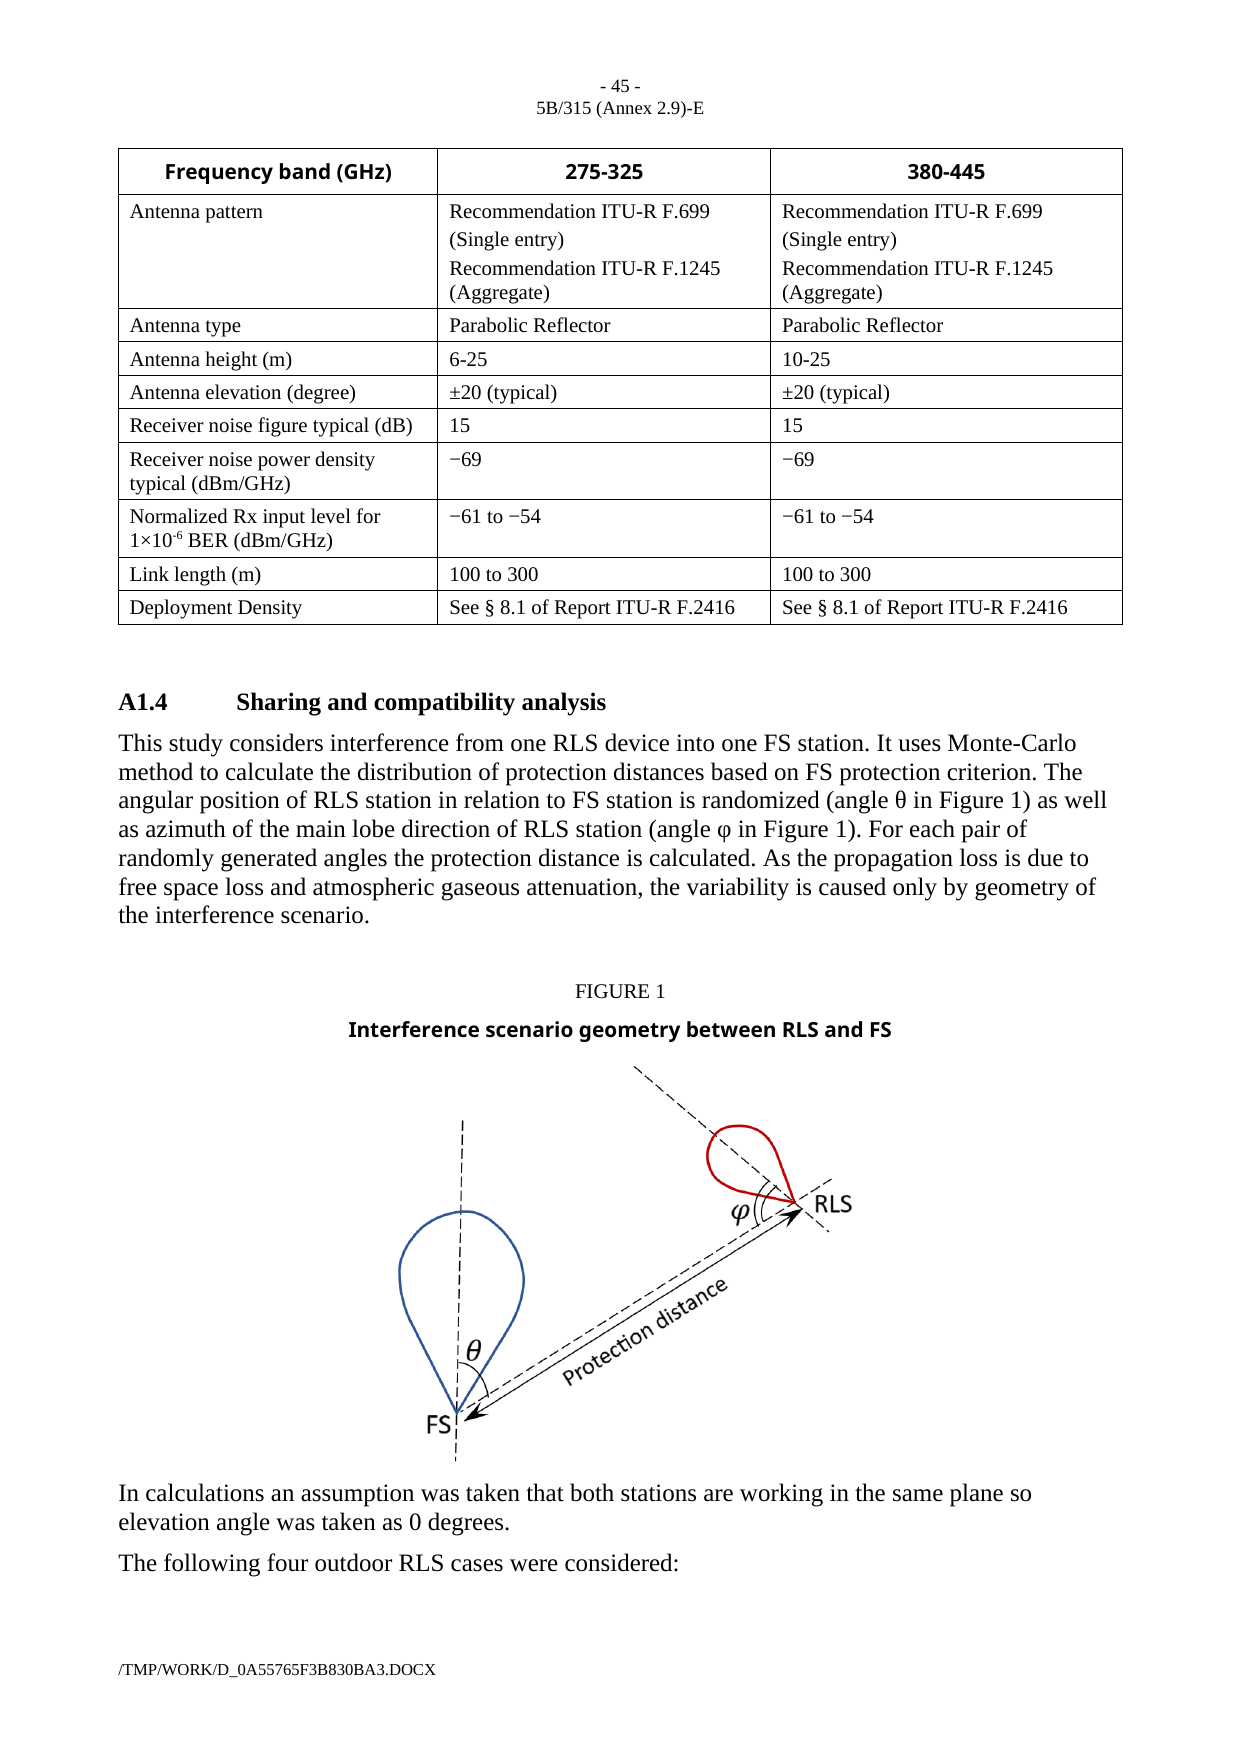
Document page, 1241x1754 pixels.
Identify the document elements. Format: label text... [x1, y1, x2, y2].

title Interference scenario geometry between RLS and FS [118, 1016, 1122, 1044]
table_cell Antenna height (m) [119, 342, 437, 375]
text This study considers interference from one RLS device into one FS station. It uses Monte-Carlo method to calculate the distribution of protection distances based on FS protection criterion. The angular position of RLS station in relation to FS station is randomized (angle θ in Figure 1) as well as azimuth of the main lobe direction of RLS station (angle φ in Figure 1). For each pair of randomly generated angles the protection distance is calculated. As the propagation loss is due to free space loss and atmospheric gaseous attenuation, the variability is caused only by geometry of the interference scenario. [118, 728, 1122, 929]
table_cell Recommendation ITU-R F.699 (Single entry) Recommendation ITU-R F.1245 (Aggregate) [438, 195, 770, 308]
table_cell See § 8.1 of Report ITU-R F.2416 [771, 591, 1122, 623]
table_cell Receiver noise power density typical (dBm/GHz) [119, 443, 437, 499]
table_cell Recommendation ITU-R F.699 (Single entry) Recommendation ITU-R F.1245 (Aggregate) [771, 195, 1122, 308]
table_header 275-325 [438, 149, 770, 194]
text In calculations an assumption was taken that both stations are working in the same plane so elevation angle was taken as 0 degrees. [118, 1478, 1122, 1536]
table_cell ±20 (typical) [438, 376, 770, 408]
table_cell 10-25 [771, 342, 1122, 375]
table_cell ±20 (typical) [771, 376, 1122, 408]
table_cell Parabolic Reflector [771, 309, 1122, 341]
table_cell 15 [438, 409, 770, 442]
table_cell −61 to −54 [771, 500, 1122, 557]
table_cell 6-25 [438, 342, 770, 375]
table_cell 15 [771, 409, 1122, 442]
table_cell −61 to −54 [438, 500, 770, 557]
subtitle A1.4 Sharing and compatibility analysis [118, 687, 1122, 715]
table_cell Receiver noise figure typical (dB) [119, 409, 437, 442]
table_cell Parabolic Reflector [438, 309, 770, 341]
table_cell −69 [771, 443, 1122, 499]
text The following four outdoor RLS cases were considered: [118, 1548, 1122, 1577]
table_header Frequency band (GHz) [119, 149, 437, 194]
text Figure 1 [118, 979, 1122, 1003]
table_cell 100 to 300 [438, 558, 770, 590]
table_cell Antenna elevation (degree) [119, 376, 437, 408]
table_cell Link length (m) [119, 558, 437, 590]
table_header 380-445 [771, 149, 1122, 194]
table_cell −69 [438, 443, 770, 499]
table_cell Deployment Density [119, 591, 437, 623]
table_cell Normalized Rx input level for 1×10-6 BER (dBm/GHz) [119, 500, 437, 557]
table_cell 100 to 300 [771, 558, 1122, 590]
table_cell Antenna pattern [119, 195, 437, 308]
picture [367, 1056, 873, 1466]
table_cell See § 8.1 of Report ITU-R F.2416 [438, 591, 770, 623]
table_cell Antenna type [119, 309, 437, 341]
